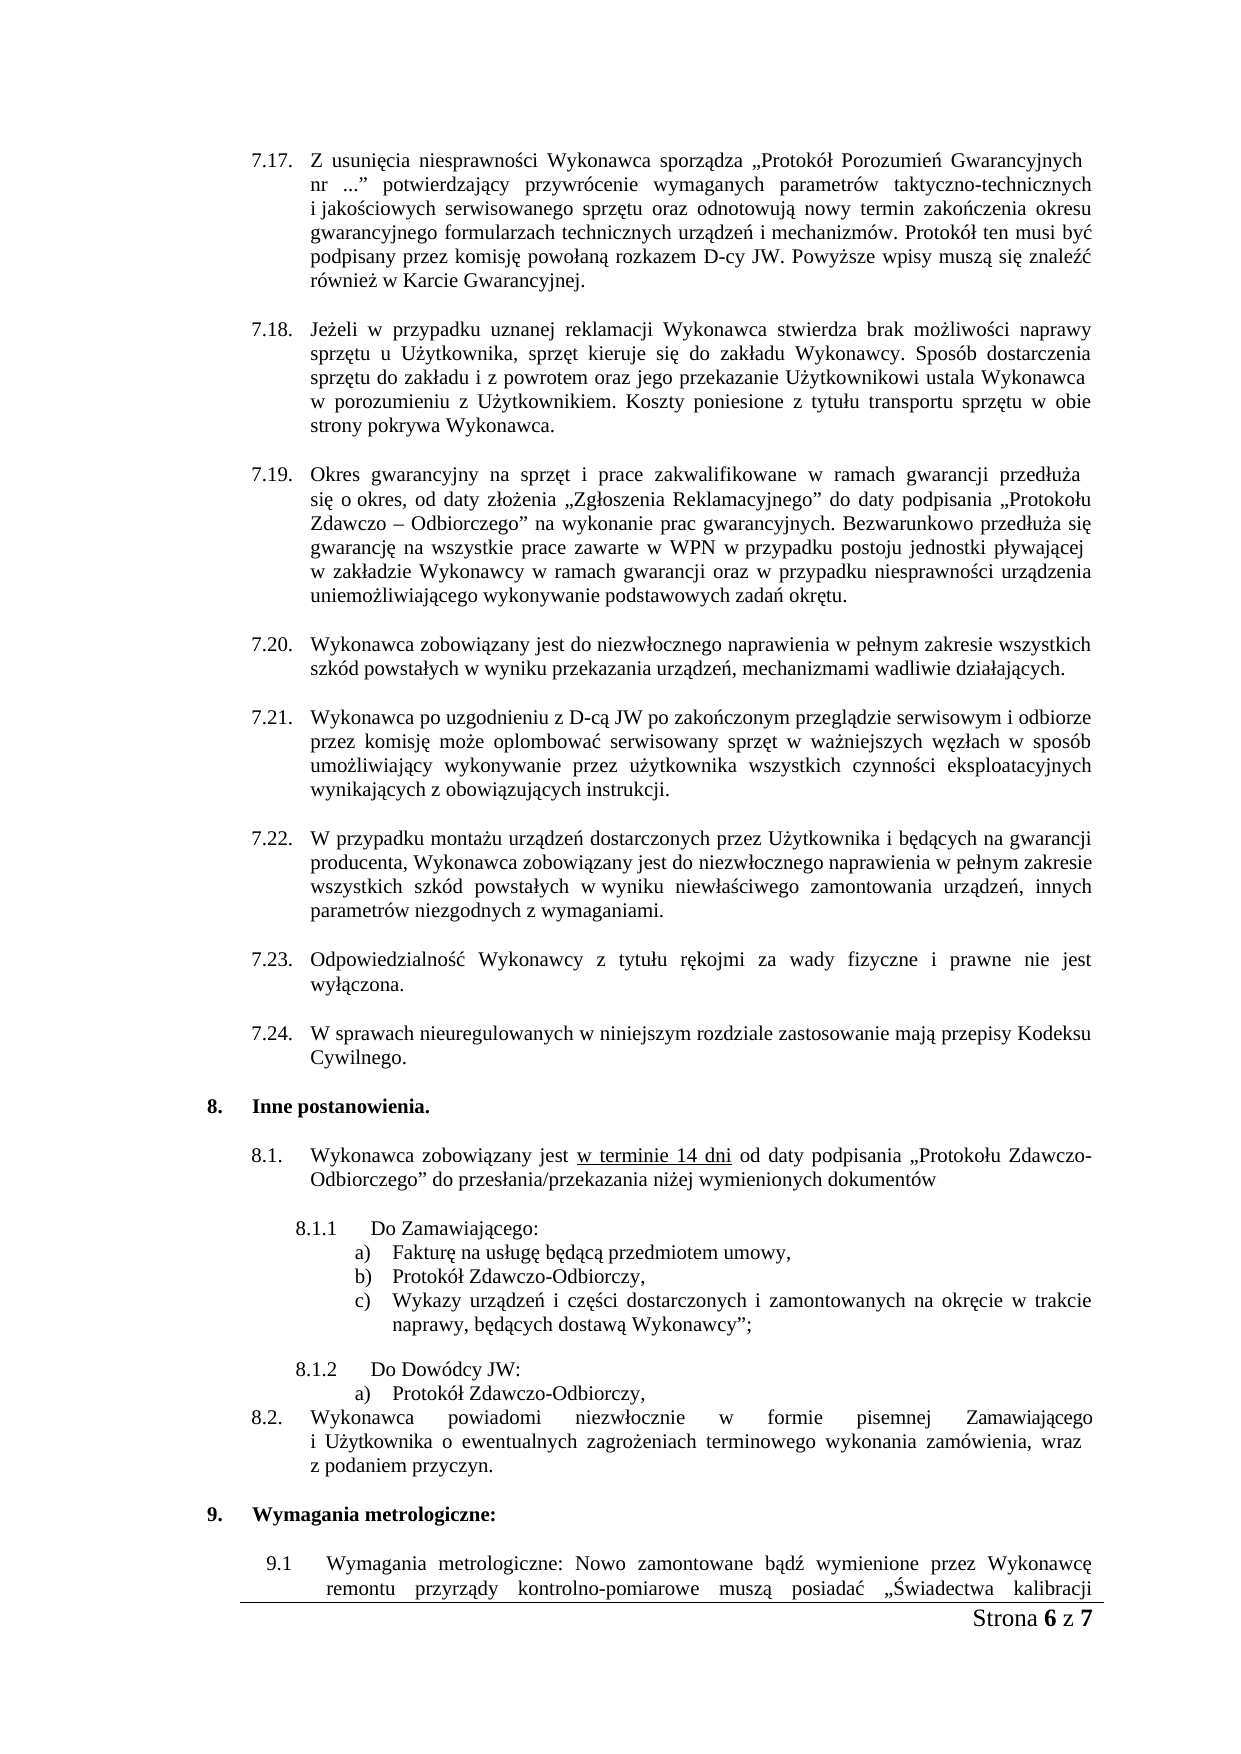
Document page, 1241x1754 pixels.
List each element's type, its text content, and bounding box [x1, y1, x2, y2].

list Wykazy urządzeń i części dostarczonych i zamontowanych na okręcie w trakcie naprawy, będących dostawą Wykonawcy”; [354, 1288, 1092, 1336]
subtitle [266, 1551, 1092, 1599]
subtitle Okres gwarancyjny na sprzęt i prace zakwalifikowane w ramach gwarancji przedłuża się o okres, od daty złożenia „Zgłoszenia Reklamacyjnego” do daty podpisania „Protokołu Zdawczo – Odbiorczego” na wykonanie prac gwarancyjnych. Bezwarunkowo przedłuża się gwarancję na wszystkie prace zawarte w WPN w przypadku postoju jednostki pływającej w zakładzie Wykonawcy w ramach gwarancji oraz w przypadku niesprawności urządzenia uniemożliwiającego wykonywanie podstawowych zadań okrętu. [251, 462, 1092, 607]
subtitle Do Dowódcy JW: [295, 1357, 1092, 1381]
subtitle Wymagania metrologiczne: [207, 1502, 1092, 1526]
subtitle W sprawach nieuregulowanych w niniejszym rozdziale zastosowanie mają przepisy Kodeksu Cywilnego. [251, 1021, 1092, 1069]
subtitle Jeżeli w przypadku uznanej reklamacji Wykonawca stwierdza brak możliwości naprawy sprzętu u Użytkownika, sprzęt kieruje się do zakładu Wykonawcy. Sposób dostarczenia sprzętu do zakładu i z powrotem oraz jego przekazanie Użytkownikowi ustala Wykonawca w porozumieniu z Użytkownikiem. Koszty poniesione z tytułu transportu sprzętu w obie strony pokrywa Wykonawca. [251, 317, 1092, 437]
subtitle Do Zamawiającego: [295, 1216, 1092, 1240]
subtitle Wykonawca powiadomi niezwłocznie w formie pisemnej Zamawiającego i Użytkownika o ewentualnych zagrożeniach terminowego wykonania zamówienia, wraz z podaniem przyczyn. [251, 1405, 1092, 1477]
list Protokół Zdawczo-Odbiorczy, [354, 1264, 1092, 1288]
subtitle W przypadku montażu urządzeń dostarczonych przez Użytkownika i będących na gwarancji producenta, Wykonawca zobowiązany jest do niezwłocznego naprawienia w pełnym zakresie wszystkich szkód powstałych w wyniku niewłaściwego zamontowania urządzeń, innych parametrów niezgodnych z wymaganiami. [251, 826, 1092, 922]
subtitle Wykonawca zobowiązany jest do niezwłocznego naprawienia w pełnym zakresie wszystkich szkód powstałych w wyniku przekazania urządzeń, mechanizmami wadliwie działających. [251, 632, 1092, 680]
subtitle Wykonawca zobowiązany jest w terminie 14 dni od daty podpisania „Protokołu Zdawczo-Odbiorczego” do przesłania/przekazania niżej wymienionych dokumentów [251, 1143, 1092, 1191]
subtitle Odpowiedzialność Wykonawcy z tytułu rękojmi za wady fizyczne i prawne nie jest wyłączona. [251, 947, 1092, 996]
subtitle Z usunięcia niesprawności Wykonawca sporządza „Protokół Porozumień Gwarancyjnych nr ...” potwierdzający przywrócenie wymaganych parametrów taktyczno-technicznych i jakościowych serwisowanego sprzętu oraz odnotowują nowy termin zakończenia okresu gwarancyjnego formularzach technicznych urządzeń i mechanizmów. Protokół ten musi być podpisany przez komisję powołaną rozkazem D-cy JW. Powyższe wpisy muszą się znaleźć również w Karcie Gwarancyjnej. [251, 148, 1092, 292]
list Fakturę na usługę będącą przedmiotem umowy, [354, 1240, 1092, 1264]
subtitle Inne postanowienia. [207, 1094, 1092, 1118]
subtitle Wykonawca po uzgodnieniu z D-cą JW po zakończonym przeglądzie serwisowym i odbiorze przez komisję może oplombować serwisowany sprzęt w ważniejszych węzłach w sposób umożliwiający wykonywanie przez użytkownika wszystkich czynności eksploatacyjnych wynikających z obowiązujących instrukcji. [251, 705, 1092, 801]
list Protokół Zdawczo-Odbiorczy, [354, 1381, 1092, 1405]
